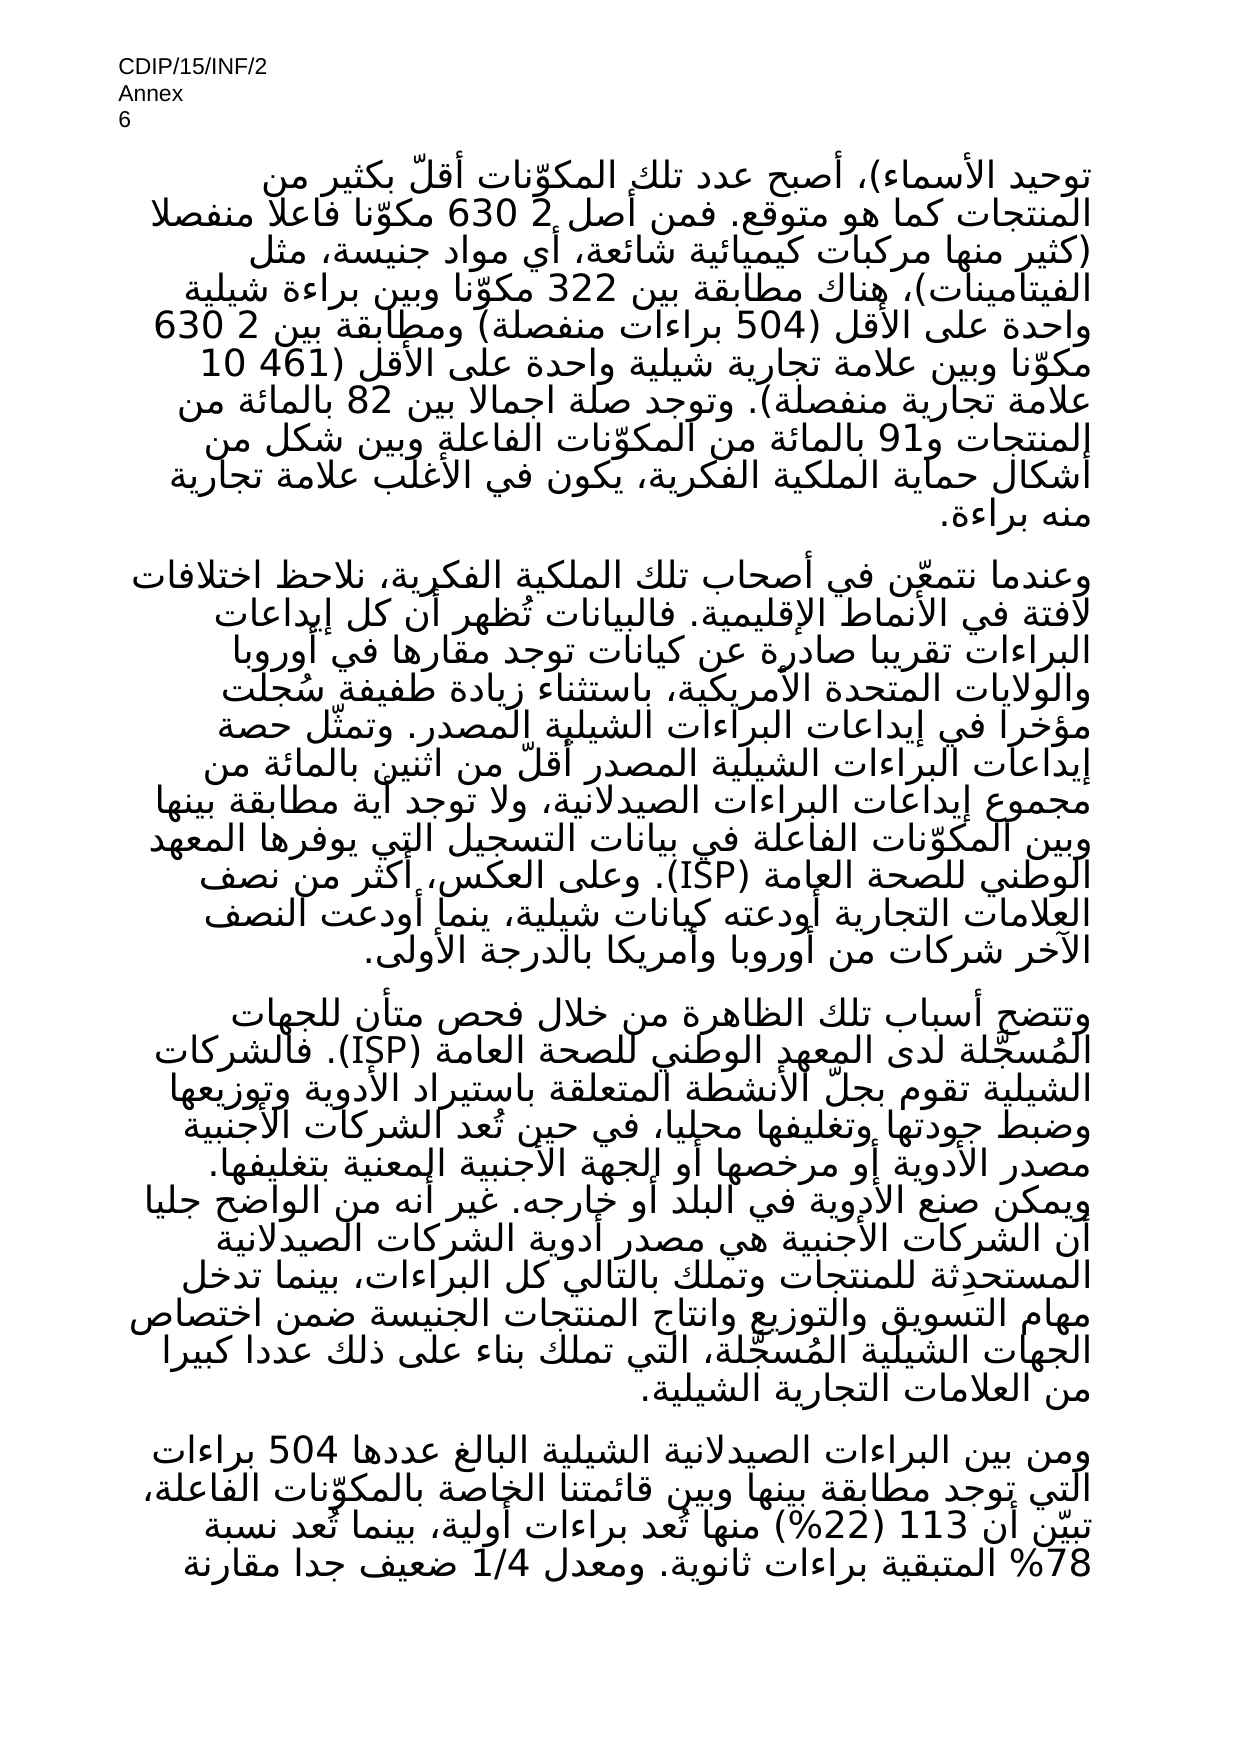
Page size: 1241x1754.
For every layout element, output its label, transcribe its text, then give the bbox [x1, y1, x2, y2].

text وتتضح أسباب تلك الظاهرة من خلال فحص متأن للجهات المُسجَّلة لدى المعهد الوطني للصحة العامة (ISP). فالشركات الشيلية تقوم بجلّ الأنشطة المتعلقة باستيراد الأدوية وتوزيعها وضبط جودتها وتغليفها محليا، في حين تُعد الشركات الأجنبية مصدر الأدوية أو مرخصها أو الجهة الأجنبية المعنية بتغليفها. ويمكن صنع الأدوية في البلد أو خارجه. غير أنه من الواضح جليا أن الشركات الأجنبية هي مصدر أدوية الشركات الصيدلانية المستحدِثة للمنتجات وتملك بالتالي كل البراءات، بينما تدخل مهام التسويق والتوزيع وانتاج المنتجات الجنيسة ضمن اختصاص الجهات الشيلية المُسجَّلة، التي تملك بناء على ذلك عددا كبيرا من العلامات التجارية الشيلية. [118, 996, 1092, 1408]
text وعندما نتمعّن في أصحاب تلك الملكية الفكرية، نلاحظ اختلافات لافتة في الأنماط الإقليمية. فالبيانات تُظهر أن كل إيداعات البراءات تقريبا صادرة عن كيانات توجد مقارها في أوروبا والولايات المتحدة الأمريكية، باستثناء زيادة طفيفة سُجلت مؤخرا في إيداعات البراءات الشيلية المصدر. وتمثّل حصة إيداعات البراءات الشيلية المصدر أقلّ من اثنين بالمائة من مجموع إيداعات البراءات الصيدلانية، ولا توجد أية مطابقة بينها وبين المكوّنات الفاعلة في بيانات التسجيل التي يوفرها المعهد الوطني للصحة العامة (ISP). وعلى العكس، أكثر من نصف العلامات التجارية أودعته كيانات شيلية، ينما أودعت النصف الآخر شركات من أوروبا وأمريكا بالدرجة الأولى. [118, 558, 1092, 971]
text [118, 158, 1092, 533]
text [118, 1433, 1092, 1583]
